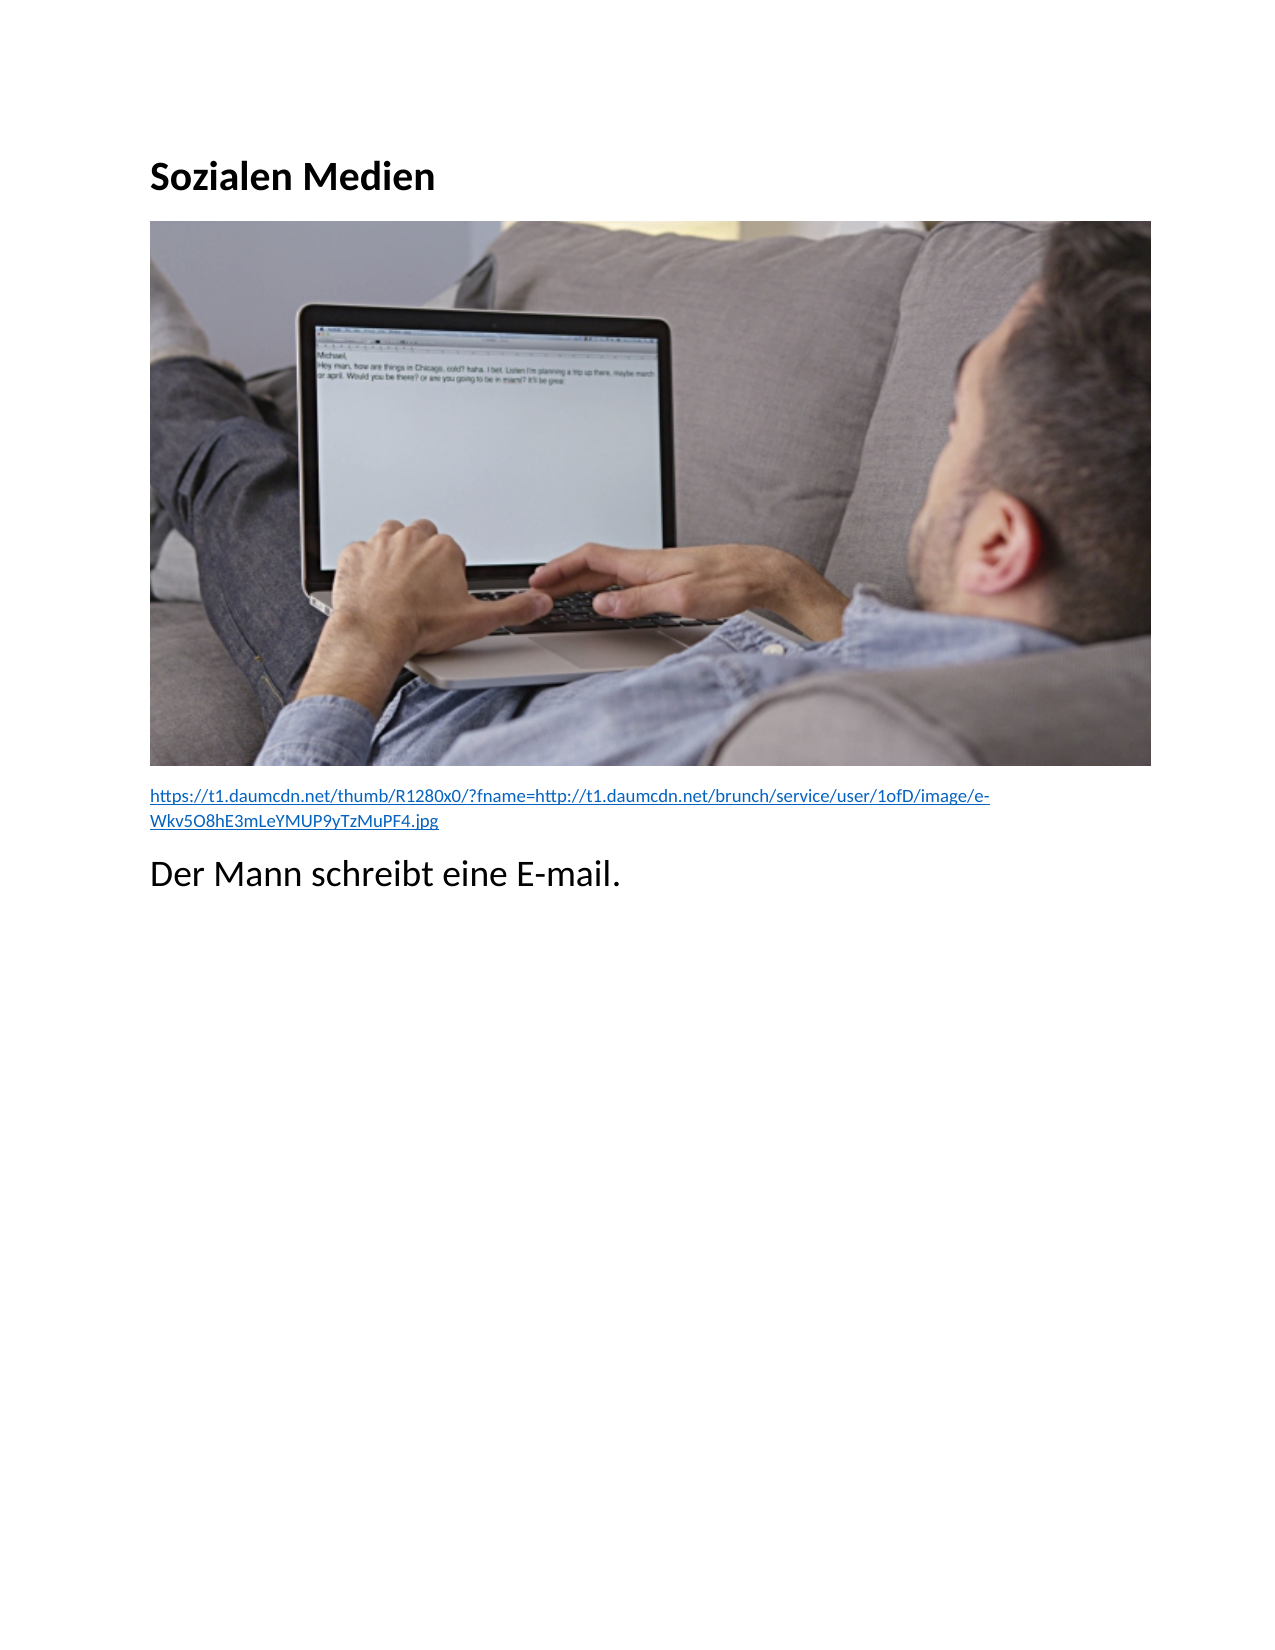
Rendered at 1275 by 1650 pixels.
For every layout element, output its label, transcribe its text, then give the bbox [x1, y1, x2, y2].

text Der Mann schreibt eine E-mail. [150, 850, 1125, 896]
text https://t1.daumcdn.net/thumb/R1280x0/?fname=http://t1.daumcdn.net/brunch/service/user/1ofD/image/e-Wkv5O8hE3mLeYMUP9yTzMuPF4.jpg [150, 784, 1125, 832]
text Sozialen Medien [150, 150, 1125, 201]
picture [150, 221, 1151, 766]
